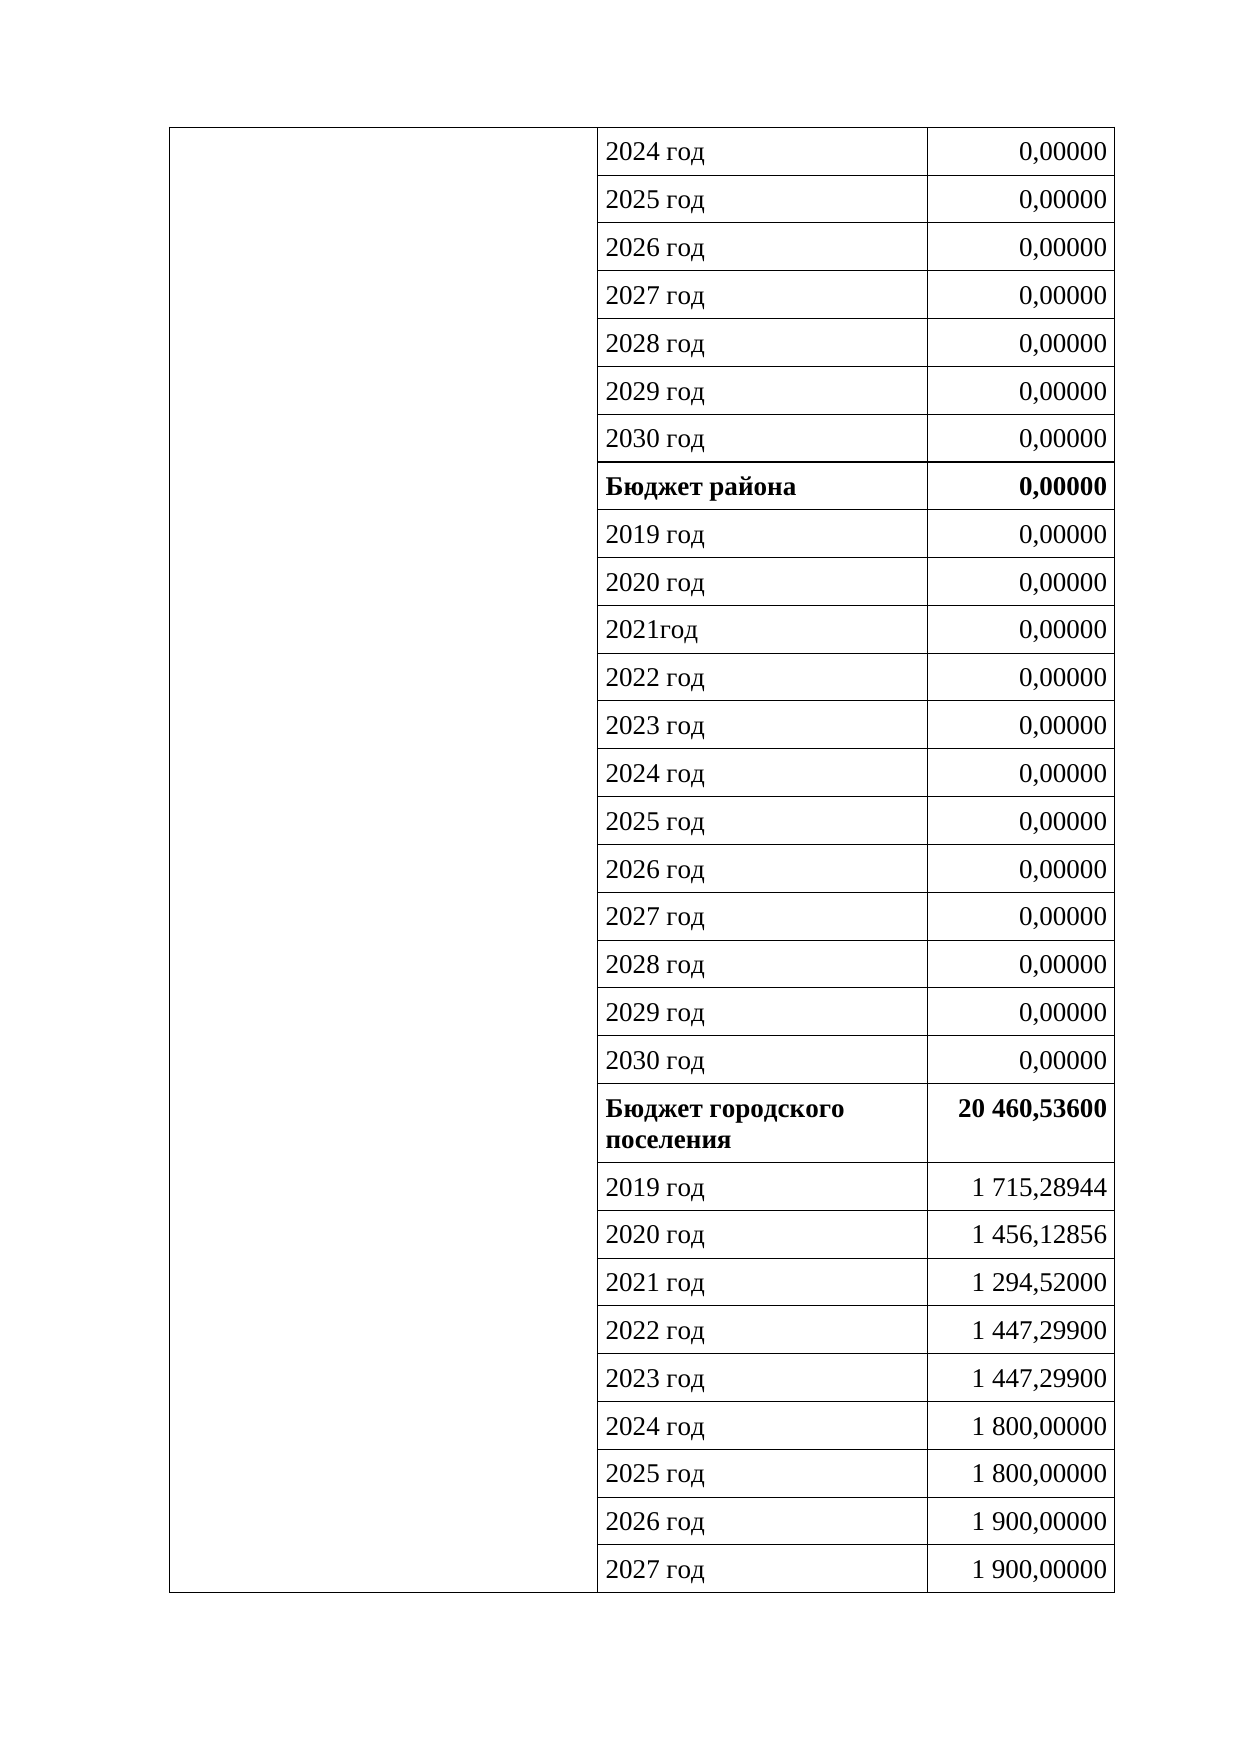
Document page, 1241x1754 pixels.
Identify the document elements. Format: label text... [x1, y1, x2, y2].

table_cell 0,00000 [928, 988, 1114, 1035]
table_cell 1 715,28944 [928, 1163, 1114, 1210]
table_cell 2019 год [598, 1163, 927, 1210]
table_cell 0,00000 [928, 749, 1114, 796]
table_cell 2026 год [598, 223, 927, 270]
table_cell Бюджет района [598, 463, 927, 509]
table_cell 2027 год [598, 271, 927, 318]
table_cell 2028 год [598, 941, 927, 987]
table_cell 2029 год [598, 367, 927, 413]
table_cell 0,00000 [928, 1036, 1114, 1083]
table_cell 2027 год [598, 893, 927, 939]
table_cell 0,00000 [928, 558, 1114, 605]
table_cell Бюджет городского поселения [598, 1084, 927, 1162]
table_cell 0,00000 [928, 176, 1114, 222]
table_cell 0,00000 [928, 463, 1114, 509]
table_cell 2024 год [598, 1402, 927, 1449]
table_cell 0,00000 [928, 893, 1114, 939]
table_cell 0,00000 [928, 415, 1114, 461]
table_cell 2025 год [598, 1450, 927, 1497]
table_cell 2026 год [598, 1498, 927, 1544]
table_cell 0,00000 [928, 367, 1114, 413]
table_cell 2021 год [598, 1259, 927, 1305]
table_cell 0,00000 [928, 510, 1114, 557]
table_cell 0,00000 [928, 223, 1114, 270]
table_cell 2023 год [598, 1354, 927, 1401]
table_cell 0,00000 [928, 128, 1114, 174]
table_cell 0,00000 [928, 606, 1114, 653]
table_cell 2024 год [598, 749, 927, 796]
table_cell 2028 год [598, 319, 927, 366]
table_cell 2027 год [598, 1545, 927, 1592]
table_cell 2022 год [598, 654, 927, 700]
table_cell 2030 год [598, 415, 927, 461]
table_cell 0,00000 [928, 941, 1114, 987]
table_cell 2029 год [598, 988, 927, 1035]
table_cell 2020 год [598, 1211, 927, 1257]
table_cell 1 900,00000 [928, 1545, 1114, 1592]
table_cell 1 800,00000 [928, 1450, 1114, 1497]
table_cell 2022 год [598, 1306, 927, 1353]
table_cell 0,00000 [928, 271, 1114, 318]
table_cell 2025 год [598, 176, 927, 222]
table_cell 1 900,00000 [928, 1498, 1114, 1544]
table_cell 2030 год [598, 1036, 927, 1083]
table_cell 0,00000 [928, 654, 1114, 700]
table_cell 0,00000 [928, 319, 1114, 366]
table_cell 1 456,12856 [928, 1211, 1114, 1257]
table_cell 1 447,29900 [928, 1306, 1114, 1353]
table_cell 2026 год [598, 845, 927, 892]
table_cell 2019 год [598, 510, 927, 557]
table_cell 2023 год [598, 701, 927, 748]
table_cell 20 460,53600 [928, 1084, 1114, 1162]
table_cell 2024 год [598, 128, 927, 174]
table_cell 2025 год [598, 797, 927, 844]
table_cell 0,00000 [928, 845, 1114, 892]
table_cell 2020 год [598, 558, 927, 605]
table_cell 1 447,29900 [928, 1354, 1114, 1401]
table_cell 0,00000 [928, 701, 1114, 748]
table_cell 0,00000 [928, 797, 1114, 844]
table_cell 2021год [598, 606, 927, 653]
table_cell 1 800,00000 [928, 1402, 1114, 1449]
table_cell 1 294,52000 [928, 1259, 1114, 1305]
